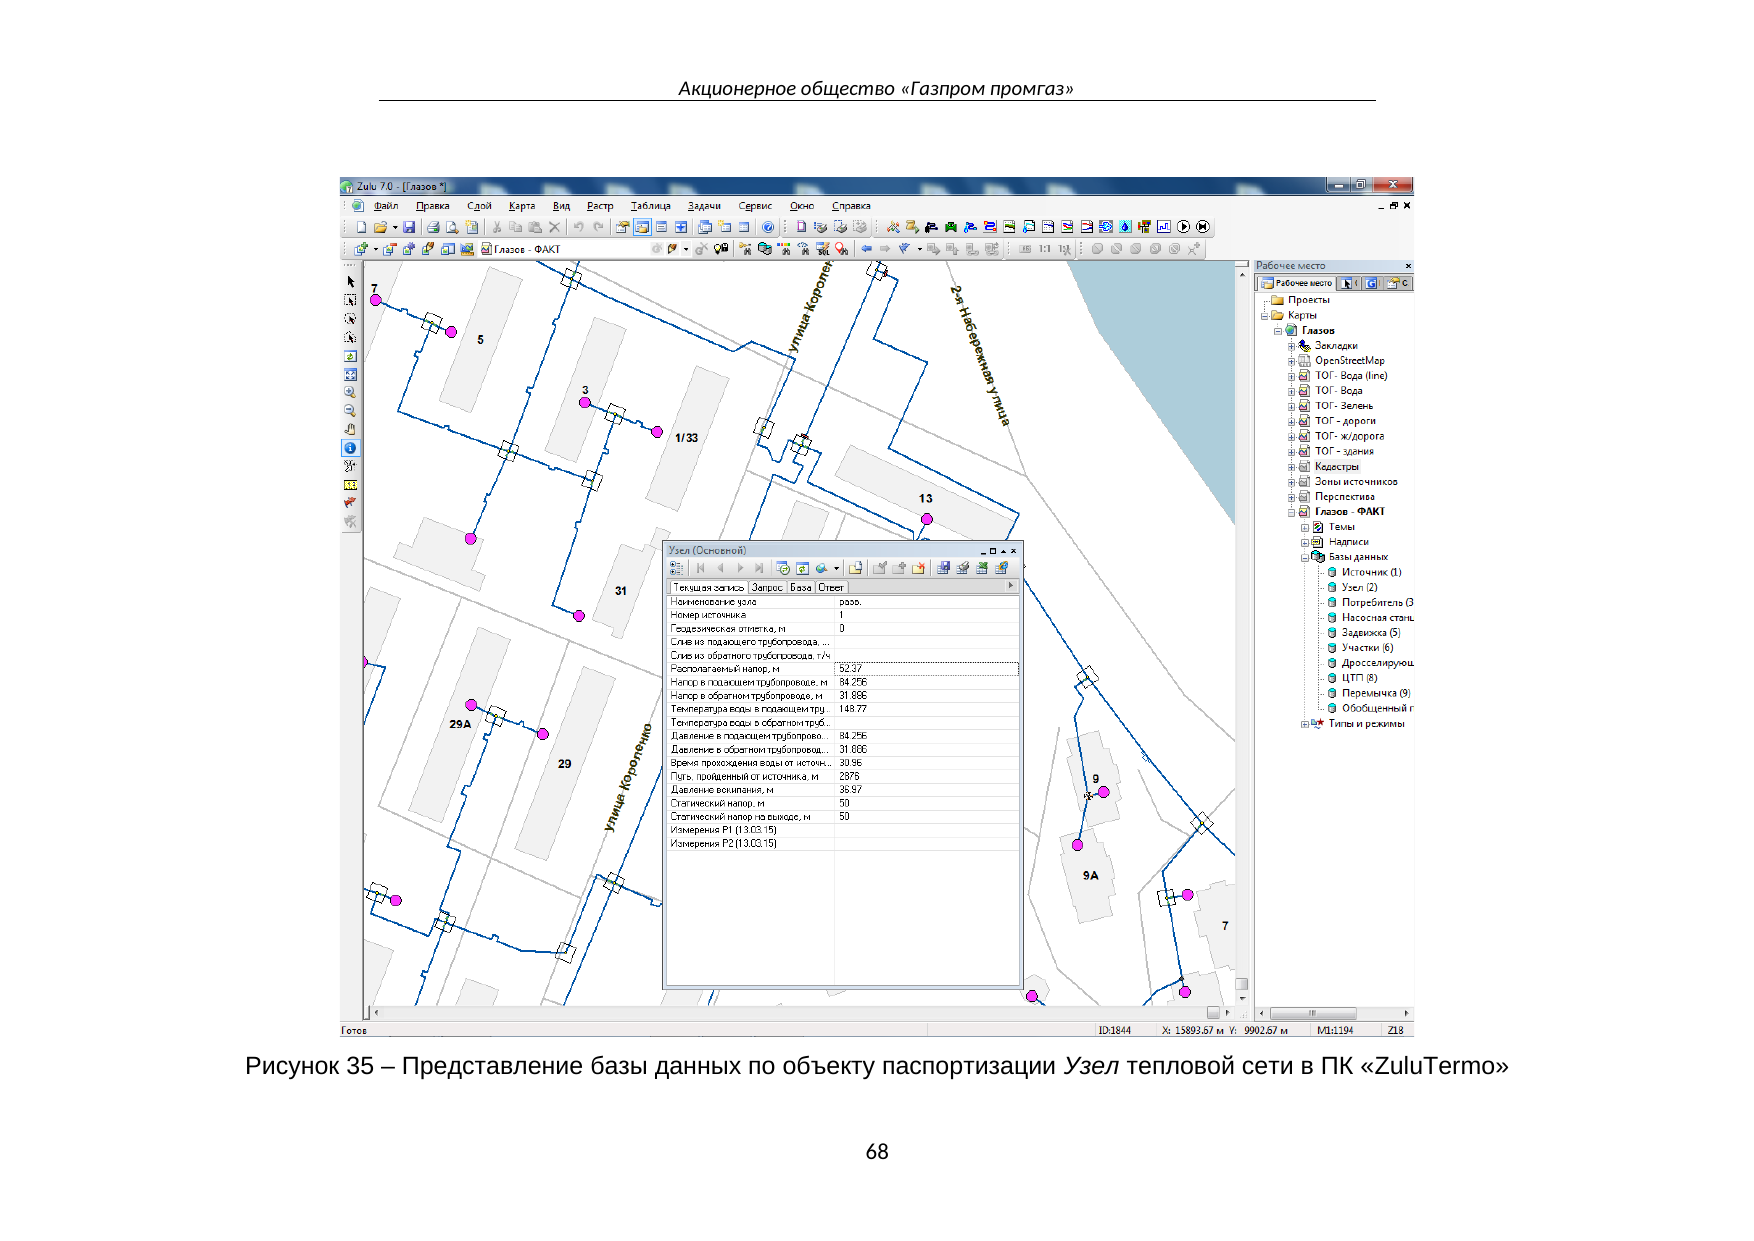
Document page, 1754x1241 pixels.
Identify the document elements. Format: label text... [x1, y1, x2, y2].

text Рисунок 35 – Представление базы данных по объекту паспортизации Узел тепловой сети в ПК «ZuluTermo» [118, 1051, 1636, 1079]
picture [339, 177, 1415, 1037]
